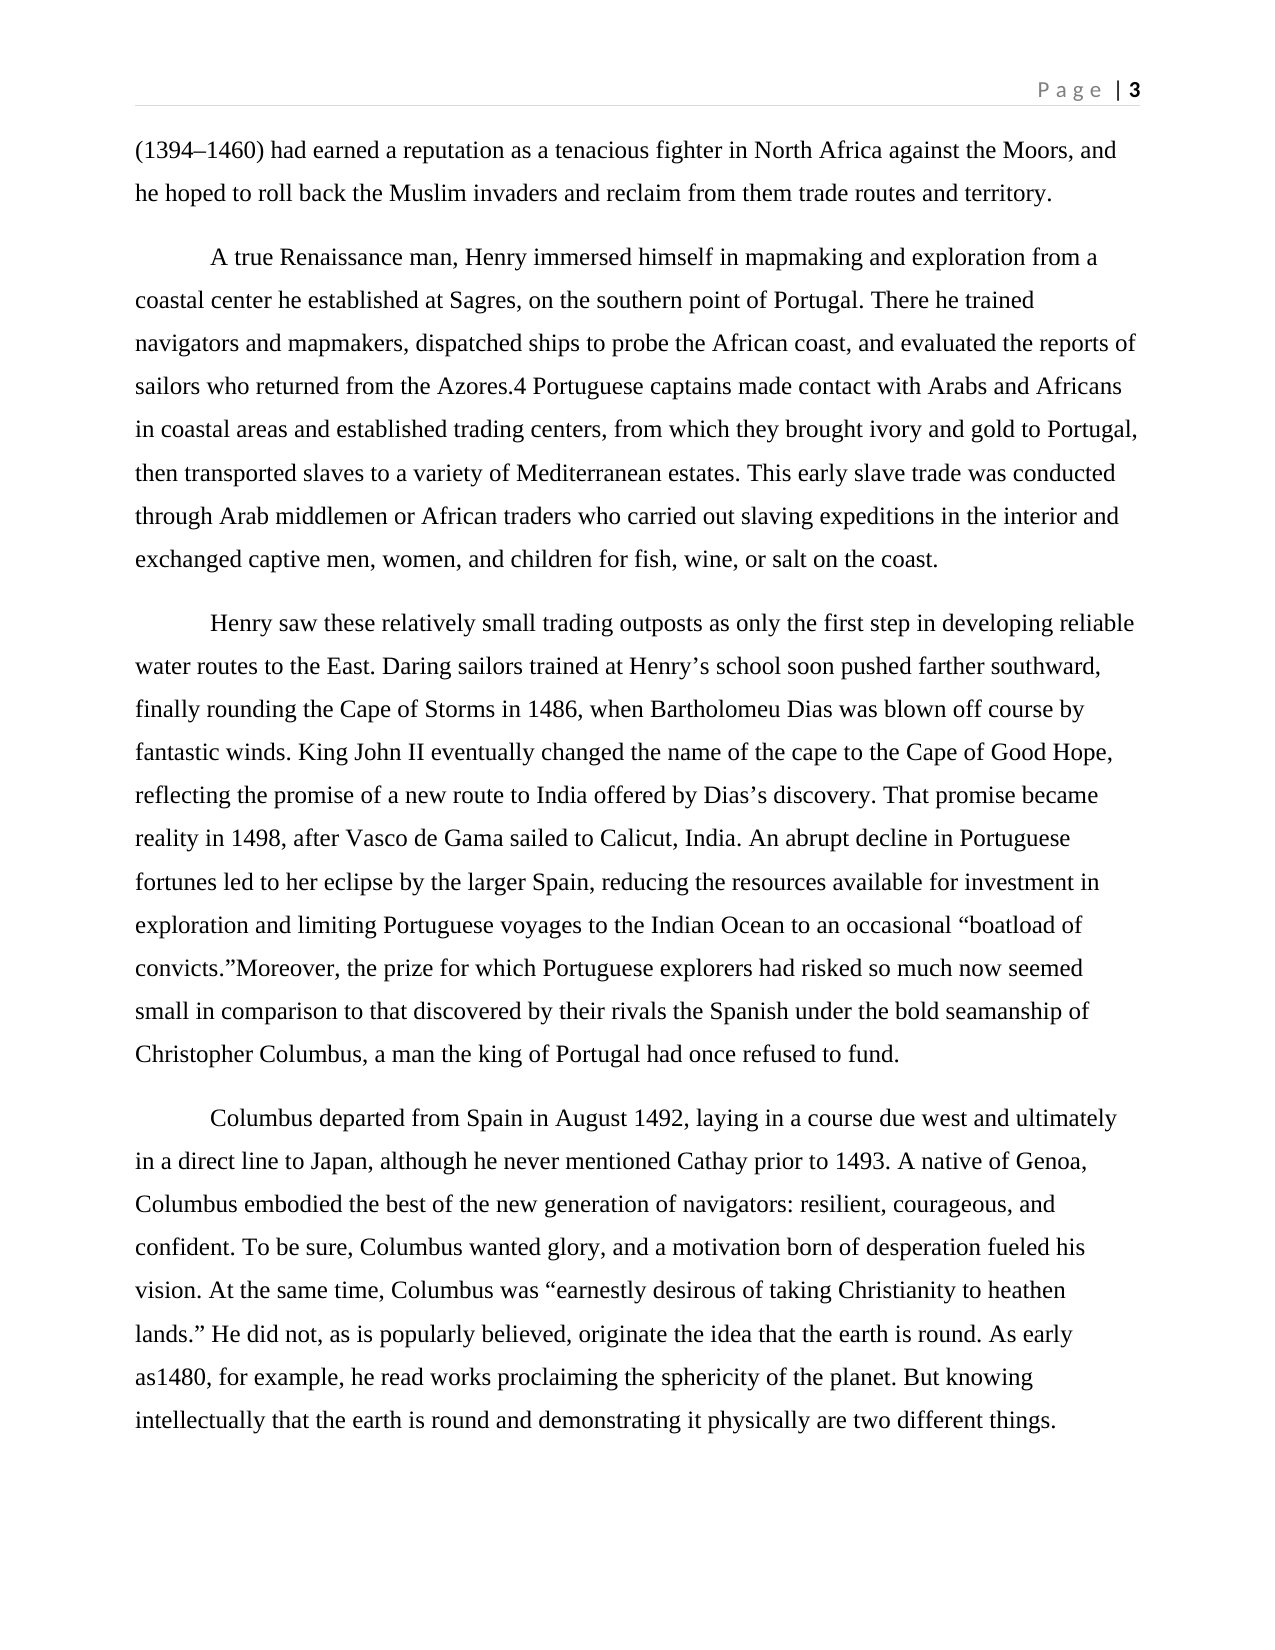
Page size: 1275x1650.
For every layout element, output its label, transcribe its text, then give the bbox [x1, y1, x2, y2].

text Columbus departed from Spain in August 1492, laying in a course due west and ultimately in a direct line to Japan, although he never mentioned Cathay prior to 1493. A native of Genoa, Columbus embodied the best of the new generation of navigators: resilient, courageous, and confident. To be sure, Columbus wanted glory, and a motivation born of desperation fueled his vision. At the same time, Columbus was “earnestly desirous of taking Christianity to heathen lands.” He did not, as is popularly believed, originate the idea that the earth is round. As early as1480, for example, he read works proclaiming the sphericity of the planet. But knowing intellectually that the earth is round and demonstrating it physically are two different things. [135, 1103, 1140, 1434]
text A true Renaissance man, Henry immersed himself in mapmaking and exploration from a coastal center he established at Sagres, on the southern point of Portugal. There he trained navigators and mapmakers, dispatched ships to probe the African coast, and evaluated the reports of sailors who returned from the Azores.4 Portuguese captains made contact with Arabs and Africans in coastal areas and established trading centers, from which they brought ivory and gold to Portugal, then transported slaves to a variety of Mediterranean estates. This early slave trade was conducted through Arab middlemen or African traders who carried out slaving expeditions in the interior and exchanged captive men, women, and children for fish, wine, or salt on the coast. [135, 242, 1140, 573]
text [135, 135, 1140, 207]
text Henry saw these relatively small trading outposts as only the first step in developing reliable water routes to the East. Daring sailors trained at Henry’s school soon pushed farther southward, finally rounding the Cape of Storms in 1486, when Bartholomeu Dias was blown off course by fantastic winds. King John II eventually changed the name of the cape to the Cape of Good Hope, reflecting the promise of a new route to India offered by Dias’s discovery. That promise became reality in 1498, after Vasco de Gama sailed to Calicut, India. An abrupt decline in Portuguese fortunes led to her eclipse by the larger Spain, reducing the resources available for investment in exploration and limiting Portuguese voyages to the Indian Ocean to an occasional “boatload of convicts.”Moreover, the prize for which Portuguese explorers had risked so much now seemed small in comparison to that discovered by their rivals the Spanish under the bold seamanship of Christopher Columbus, a man the king of Portugal had once refused to fund. [135, 608, 1140, 1068]
